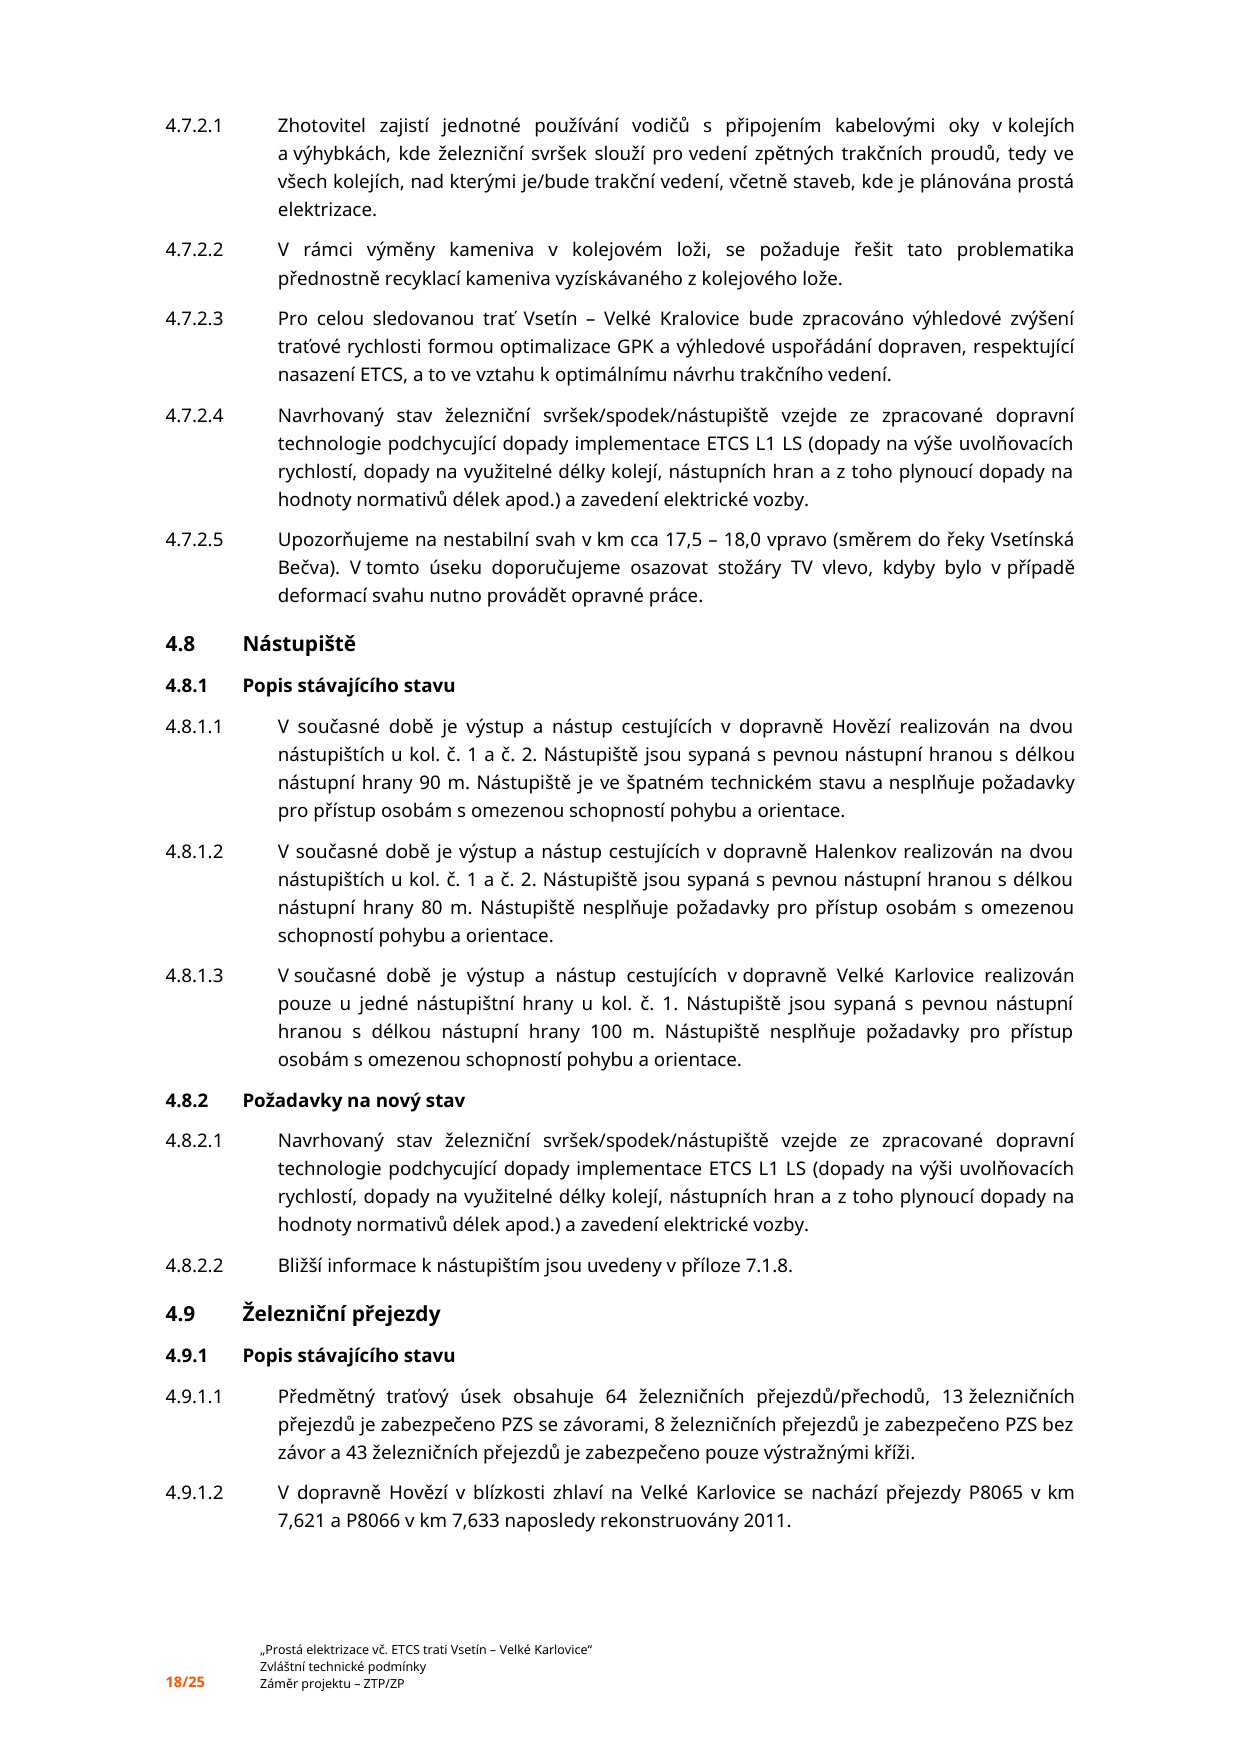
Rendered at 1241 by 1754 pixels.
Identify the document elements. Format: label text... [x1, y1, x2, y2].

text Navrhovaný stav železniční svršek/spodek/nástupiště vzejde ze zpracované dopravní technologie podchycující dopady implementace ETCS L1 LS (dopady na výše uvolňovacích rychlostí, dopady na využitelné délky kolejí, nástupních hran a z toho plynoucí dopady na hodnoty normativů délek apod.) a zavedení elektrické vozby. [165, 402, 1075, 511]
text Bližší informace k nástupištím jsou uvedeny v příloze 7.1.8. [165, 1252, 1075, 1278]
list Železniční přejezdy [165, 1299, 1075, 1327]
text Pro celou sledovanou trať Vsetín – Velké Kralovice bude zpracováno výhledové zvýšení traťové rychlosti formou optimalizace GPK a výhledové uspořádání dopraven, respektující nasazení ETCS, a to ve vztahu k optimálnímu návrhu trakčního vedení. [165, 305, 1075, 387]
text Předmětný traťový úsek obsahuje 64 železničních přejezdů/přechodů, 13 železničních přejezdů je zabezpečeno PZS se závorami, 8 železničních přejezdů je zabezpečeno PZS bez závor a 43 železničních přejezdů je zabezpečeno pouze výstražnými kříži. [165, 1383, 1075, 1464]
list Požadavky na nový stav [165, 1087, 1075, 1113]
text Navrhovaný stav železniční svršek/spodek/nástupiště vzejde ze zpracované dopravní technologie podchycující dopady implementace ETCS L1 LS (dopady na výši uvolňovacích rychlostí, dopady na využitelné délky kolejí, nástupních hran a z toho plynoucí dopady na hodnoty normativů délek apod.) a zavedení elektrické vozby. [165, 1128, 1075, 1237]
text V rámci výměny kameniva v kolejovém loži, se požaduje řešit tato problematika přednostně recyklací kameniva vyzískávaného z kolejového lože. [165, 237, 1075, 290]
list Popis stávajícího stavu [165, 673, 1075, 698]
list Popis stávajícího stavu [165, 1342, 1075, 1368]
text V dopravně Hovězí v blízkosti zhlaví na Velké Karlovice se nachází přejezdy P8065 v km 7,621 a P8066 v km 7,633 naposledy rekonstruovány 2011. [165, 1479, 1075, 1533]
text V současné době je výstup a nástup cestujících v dopravně Halenkov realizován na dvou nástupištích u kol. č. 1 a č. 2. Nástupiště jsou sypaná s pevnou nástupní hranou s délkou nástupní hrany 80 m. Nástupiště nesplňuje požadavky pro přístup osobám s omezenou schopností pohybu a orientace. [165, 838, 1075, 947]
list Nástupiště [165, 629, 1075, 658]
text V současné době je výstup a nástup cestujících v dopravně Hovězí realizován na dvou nástupištích u kol. č. 1 a č. 2. Nástupiště jsou sypaná s pevnou nástupní hranou s délkou nástupní hrany 90 m. Nástupiště je ve špatném technickém stavu a nesplňuje požadavky pro přístup osobám s omezenou schopností pohybu a orientace. [165, 713, 1075, 823]
text Upozorňujeme na nestabilní svah v km cca 17,5 – 18,0 vpravo (směrem do řeky Vsetínská Bečva). V tomto úseku doporučujeme osazovat stožáry TV vlevo, kdyby bylo v případě deformací svahu nutno provádět opravné práce. [165, 526, 1075, 608]
text V současné době je výstup a nástup cestujících v dopravně Velké Karlovice realizován pouze u jedné nástupištní hrany u kol. č. 1. Nástupiště jsou sypaná s pevnou nástupní hranou s délkou nástupní hrany 100 m. Nástupiště nesplňuje požadavky pro přístup osobám s omezenou schopností pohybu a orientace. [165, 962, 1075, 1072]
text Zhotovitel zajistí jednotné používání vodičů s připojením kabelovými oky v kolejích a výhybkách, kde železniční svršek slouží pro vedení zpětných trakčních proudů, tedy ve všech kolejích, nad kterými je/bude trakční vedení, včetně staveb, kde je plánována prostá elektrizace. [165, 112, 1075, 222]
